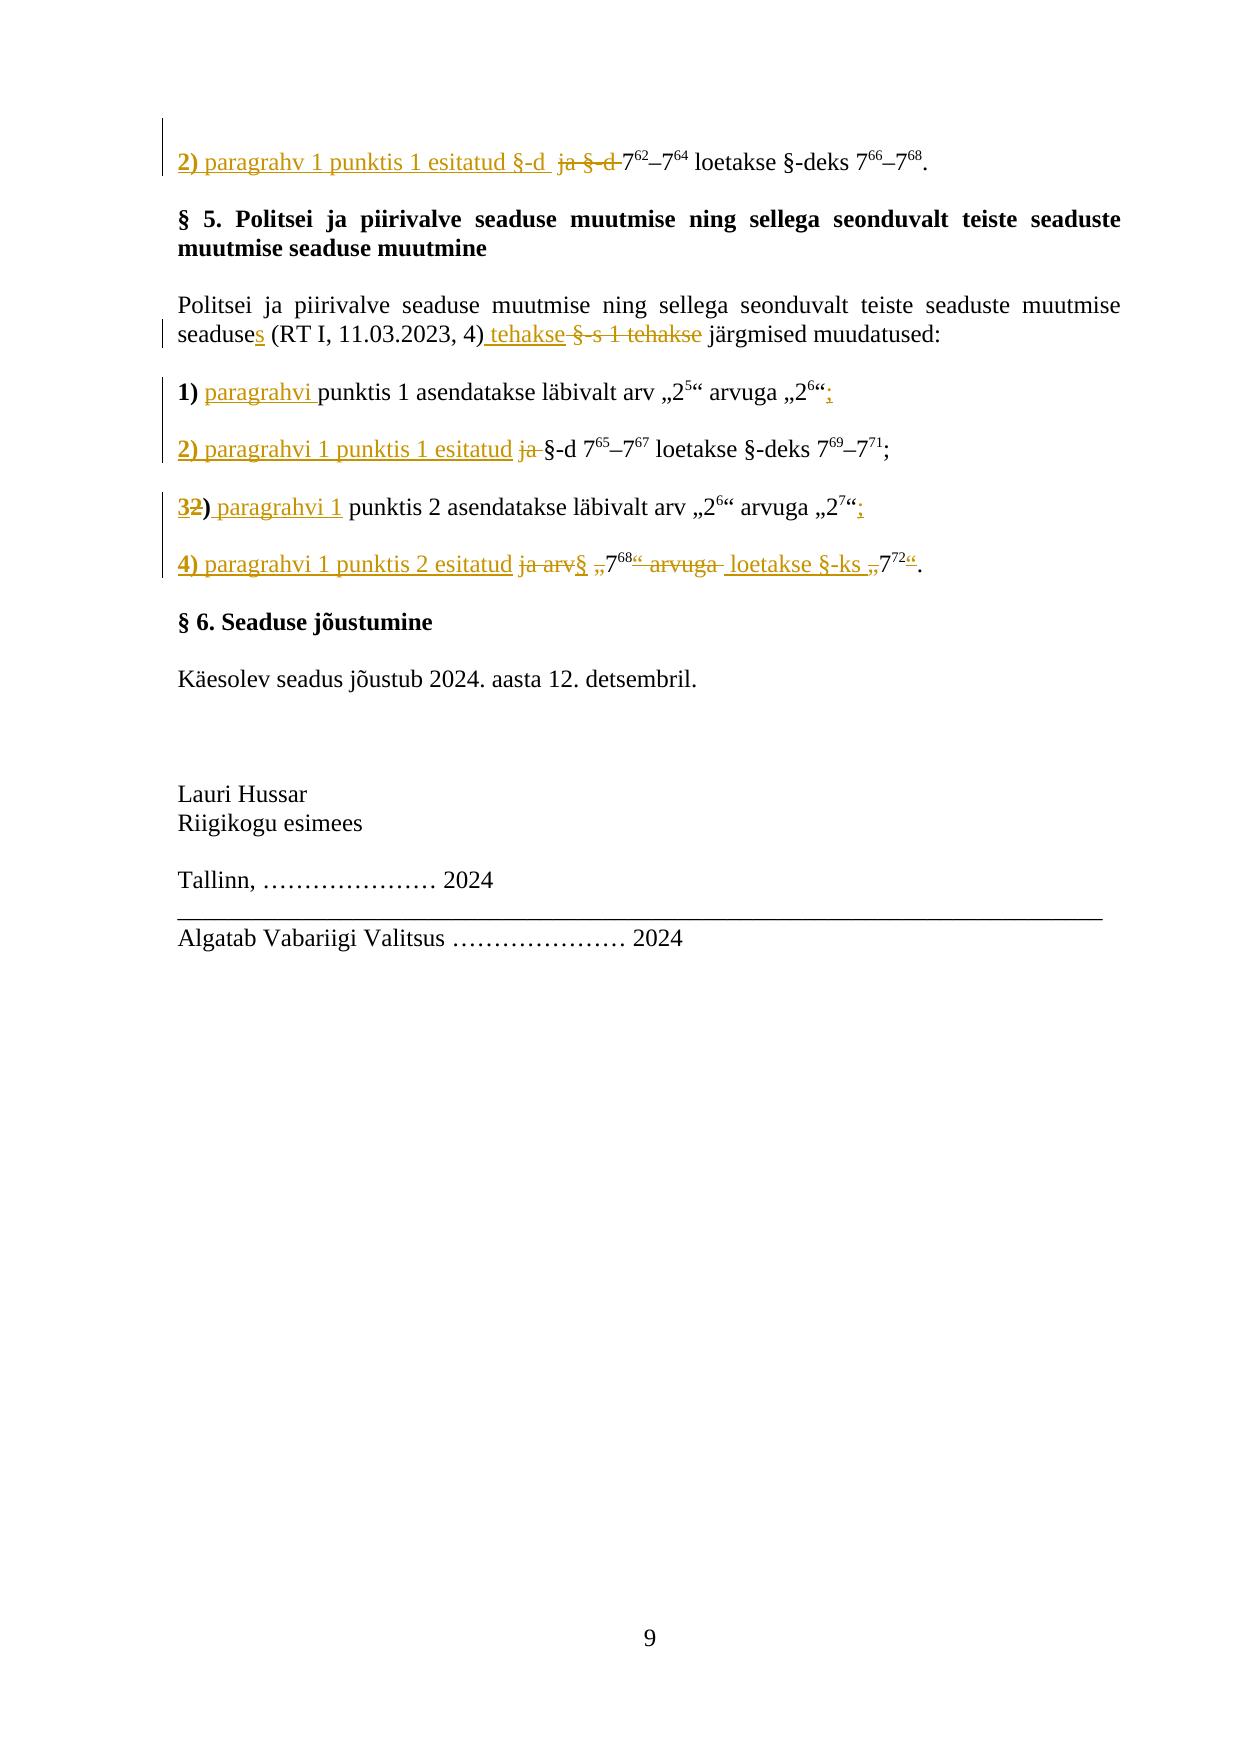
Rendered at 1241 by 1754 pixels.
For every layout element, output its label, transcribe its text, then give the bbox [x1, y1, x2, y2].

text Riigikogu esimees [177, 808, 1122, 837]
text Politsei ja piirivalve seaduse muutmise ning sellega seonduvalt teiste seaduste muutmise seaduse (RT I, 11.03.2023, 4) järgmised muudatused: [177, 291, 1122, 348]
text § 6. Seaduse jõustumine [177, 607, 1122, 636]
text §-d 765–767 loetakse §-deks 769–771; [177, 434, 1122, 463]
text 762–764 loetakse §-deks 766–768. [177, 147, 1122, 176]
text 768772. [177, 549, 1122, 578]
text ) punktis 2 asendatakse läbivalt arv „26“ arvuga „27“ [177, 492, 1122, 521]
text Käesolev seadus jõustub 2024. aasta 12. detsembril. [177, 664, 1122, 693]
text § 5. Politsei ja piirivalve seaduse muutmise ning sellega seonduvalt teiste seaduste muutmise seaduse muutmine [177, 204, 1122, 262]
text 1) punktis 1 asendatakse läbivalt arv „25“ arvuga „26“ [177, 377, 1122, 406]
text __________________________________________________________________________ [177, 894, 1122, 923]
text Tallinn, ………………… 2024 [177, 866, 1122, 894]
text Lauri Hussar [177, 779, 1122, 808]
text Algatab Vabariigi Valitsus ………………… 2024 [177, 923, 1122, 952]
